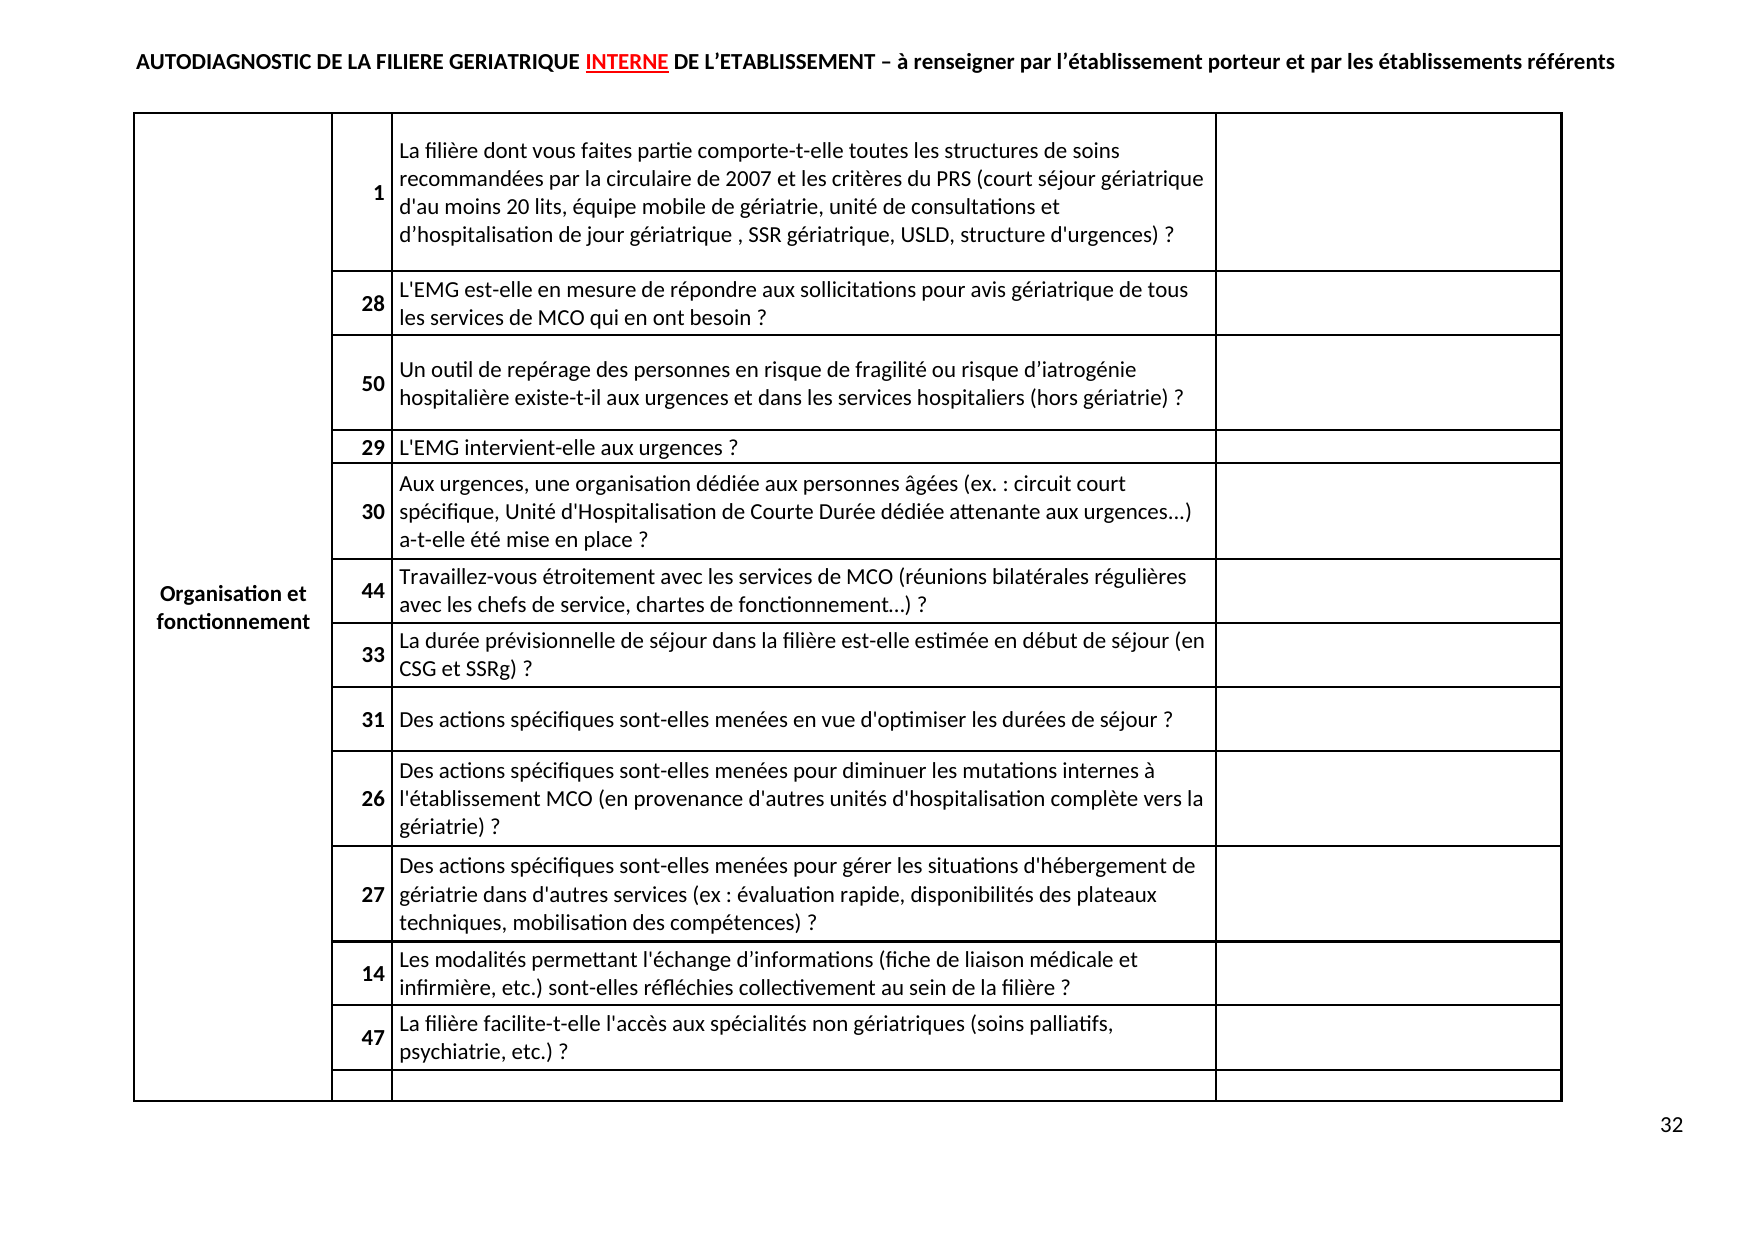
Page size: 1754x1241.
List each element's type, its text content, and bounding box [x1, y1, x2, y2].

table_cell La filière dont vous faites partie comporte-t-elle toutes les structures de soins recommandées par la circulaire de 2007 et les critères du PRS (court séjour gériatrique d'au moins 20 lits, équipe mobile de gériatrie, unité de consultations et d’hospitalisation de jour gériatrique , SSR gériatrique, USLD, structure d'urgences) ? [393, 114, 1215, 270]
table_cell [1217, 688, 1560, 750]
table_cell [1217, 943, 1560, 1004]
table_cell Des actions spécifiques sont-elles menées pour diminuer les mutations internes à l'établissement MCO (en provenance d'autres unités d'hospitalisation complète vers la gériatrie) ? [393, 752, 1215, 845]
table_cell [1217, 752, 1560, 845]
table_cell 28 [333, 272, 391, 334]
table_cell [1217, 272, 1560, 334]
table_cell Des actions spécifiques sont-elles menées pour gérer les situations d'hébergement de gériatrie dans d'autres services (ex : évaluation rapide, disponibilités des plateaux techniques, mobilisation des compétences) ? [393, 847, 1215, 940]
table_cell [393, 1071, 1215, 1100]
table_cell 30 [333, 464, 391, 557]
table_cell 1 [333, 114, 391, 270]
table_cell 33 [333, 624, 391, 686]
table_cell Les modalités permettant l'échange d’informations (fiche de liaison médicale et infirmière, etc.) sont-elles réfléchies collectivement au sein de la filière ? [393, 943, 1215, 1004]
table_cell 29 [333, 431, 391, 462]
table_cell 26 [333, 752, 391, 845]
table_cell La durée prévisionnelle de séjour dans la filière est-elle estimée en début de séjour (en CSG et SSRg) ? [393, 624, 1215, 686]
table_cell 31 [333, 688, 391, 750]
table_cell La filière facilite-t-elle l'accès aux spécialités non gériatriques (soins palliatifs, psychiatrie, etc.) ? [393, 1006, 1215, 1068]
table_cell Un outil de repérage des personnes en risque de fragilité ou risque d’iatrogénie hospitalière existe-t-il aux urgences et dans les services hospitaliers (hors gériatrie) ? [393, 336, 1215, 429]
table_cell L'EMG intervient-elle aux urgences ? [393, 431, 1215, 462]
table_cell [1217, 464, 1560, 557]
table_cell 50 [333, 336, 391, 429]
table_cell 44 [333, 560, 391, 622]
table_cell Travaillez-vous étroitement avec les services de MCO (réunions bilatérales régulières avec les chefs de service, chartes de fonctionnement…) ? [393, 560, 1215, 622]
table_cell [1217, 560, 1560, 622]
table_cell [1217, 431, 1560, 462]
table_cell 47 [333, 1006, 391, 1068]
table_cell [1217, 847, 1560, 940]
table_cell [1217, 1071, 1560, 1100]
table_cell L'EMG est-elle en mesure de répondre aux sollicitations pour avis gériatrique de tous les services de MCO qui en ont besoin ? [393, 272, 1215, 334]
table_cell 14 [333, 943, 391, 1004]
table_cell [1217, 114, 1560, 270]
table_cell Organisation et fonctionnement [135, 114, 331, 1100]
table_cell [1217, 624, 1560, 686]
table_cell Aux urgences, une organisation dédiée aux personnes âgées (ex. : circuit court spécifique, Unité d'Hospitalisation de Courte Durée dédiée attenante aux urgences...) a-t-elle été mise en place ? [393, 464, 1215, 557]
table_cell [1217, 1006, 1560, 1068]
table_cell 27 [333, 847, 391, 940]
table_cell Des actions spécifiques sont-elles menées en vue d'optimiser les durées de séjour ? [393, 688, 1215, 750]
table_cell [1217, 336, 1560, 429]
table_cell 46 [333, 1071, 391, 1100]
